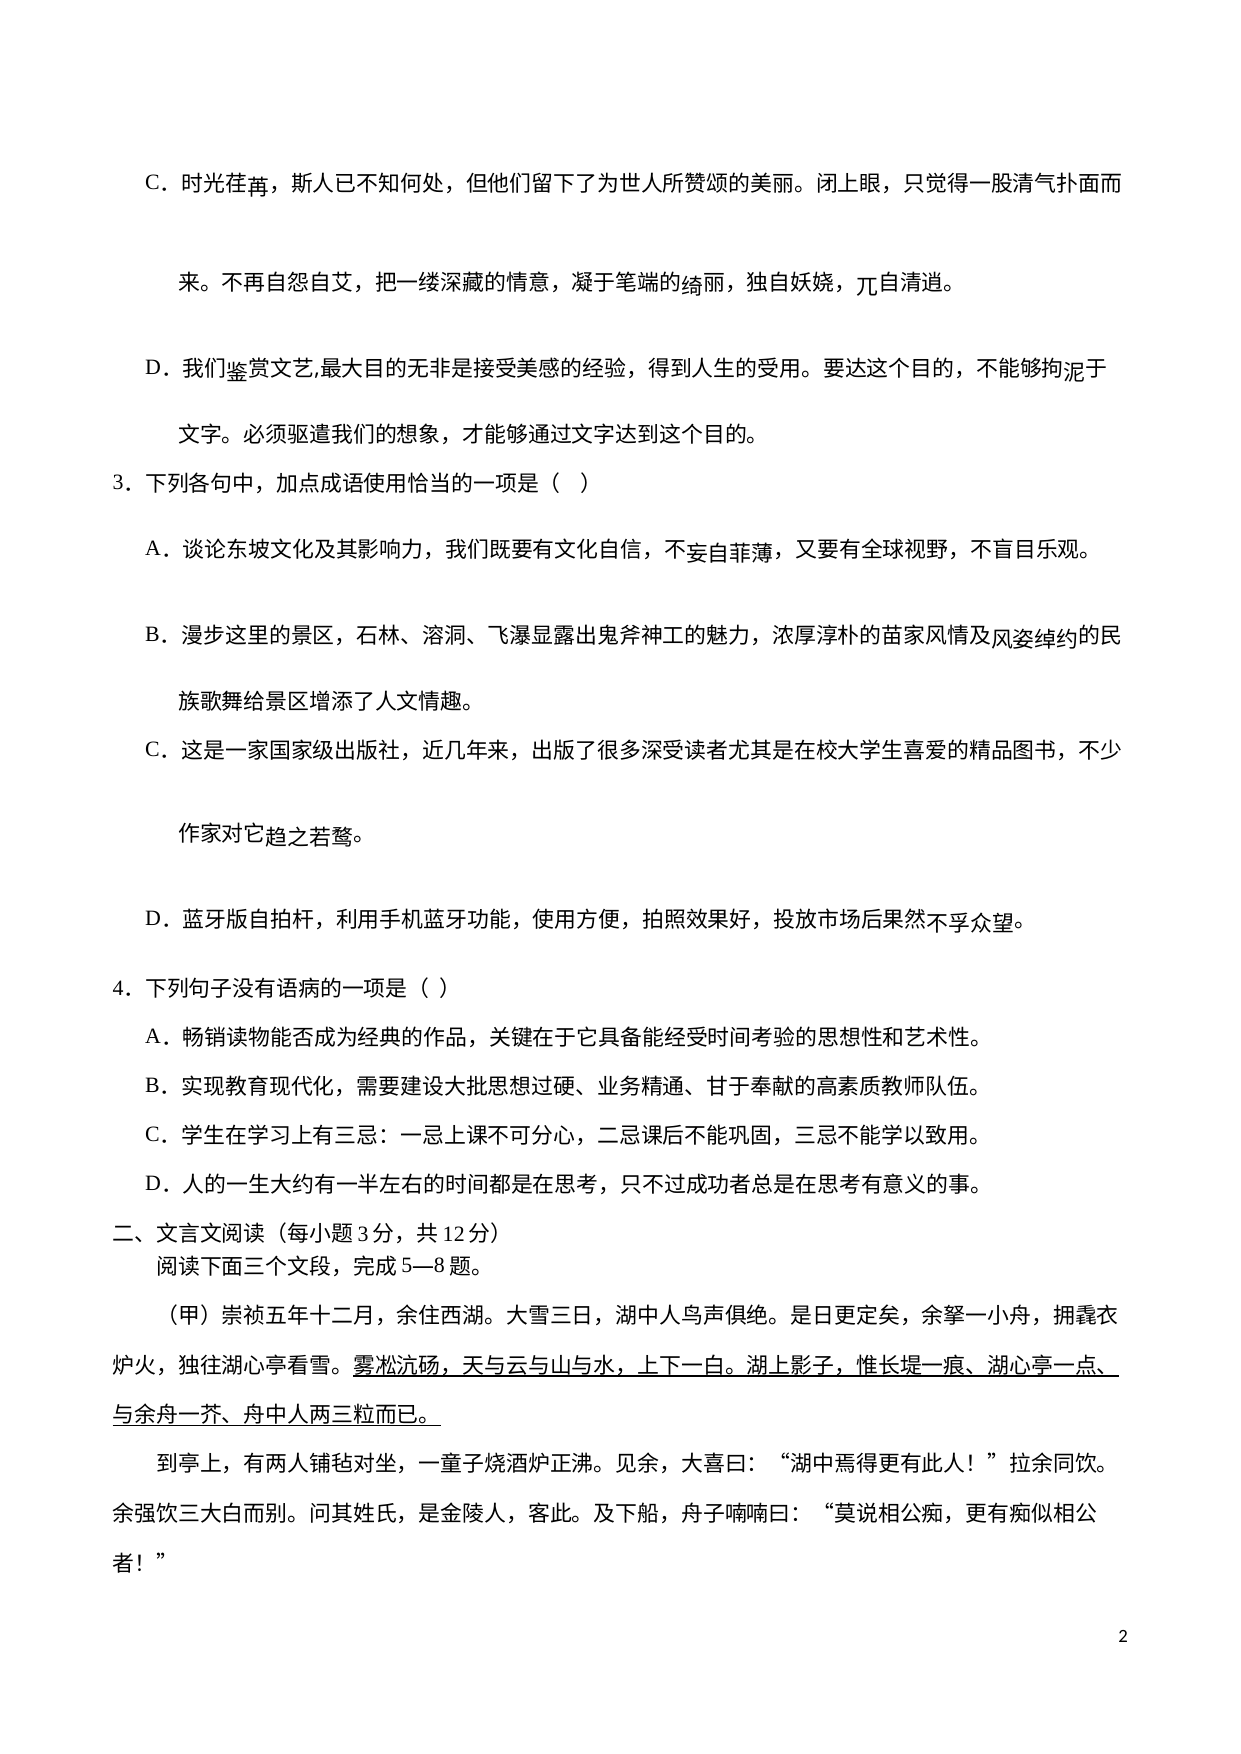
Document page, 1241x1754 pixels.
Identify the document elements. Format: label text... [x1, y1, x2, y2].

text C．这是一家国家级出版社，近几年来，出版了很多深受读者尤其是在校大学生喜爱的精品图书，不少作家对它趋之若鹜。 [145, 732, 1128, 865]
text 到亭上，有两人铺毡对坐，一童子烧酒炉正沸。见余，大喜曰：“湖中焉得更有此人！”拉余同饮。余强饮三大白而别。问其姓氏，是金陵人，客此。及下船，舟子喃喃曰：“莫说相公痴，更有痴似相公者！” [112, 1446, 1128, 1578]
text B．实现教育现代化，需要建设大批思想过硬、业务精通、甘于奉献的高素质教师队伍。 [112, 1068, 1128, 1102]
text （甲）崇祯五年十二月，余住西湖。大雪三日，湖中人鸟声俱绝。是日更定矣，余拏一小舟，拥毳衣炉火，独往湖心亭看雪。雾凇沆砀，天与云与山与水，上下一白。湖上影子，惟长堤一痕、湖心亭一点、与余舟一芥、舟中人两三粒而已。 [112, 1297, 1128, 1430]
text 3．下列各句中，加点成语使用恰当的一项是（ ） [112, 465, 1128, 498]
text C．时光荏苒，斯人已不知何处，但他们留下了为世人所赞颂的美丽。闭上眼，只觉得一股清气扑面而来。不再自怨自艾，把一缕深藏的情意，凝于笔端的绮丽，独自妖娆，兀自清逍。 [145, 148, 1128, 314]
text D．蓝牙版自拍杆，利用手机蓝牙功能，使用方便，拍照效果好，投放市场后果然不孚众望。 [112, 884, 1128, 951]
text C．学生在学习上有三忌：一忌上课不可分心，二忌课后不能巩固，三忌不能学以致用。 [112, 1117, 1128, 1151]
text 4．下列句子没有语病的一项是（ ） [112, 971, 1128, 1004]
text A．畅销读物能否成为经典的作品，关键在于它具备能经受时间考验的思想性和艺术性。 [112, 1019, 1128, 1053]
text B．漫步这里的景区，石林、溶洞、飞瀑显露出鬼斧神工的魅力，浓厚淳朴的苗家风情及风姿绰约的民族歌舞给景区增添了人文情趣。 [145, 600, 1128, 716]
text D．我们鉴赏文艺,最大目的无非是接受美感的经验，得到人生的受用。要达这个目的，不能够拘泥于文字。必须驱遣我们的想象，才能够通过文字达到这个目的。 [145, 334, 1128, 449]
text A．谈论东坡文化及其影响力，我们既要有文化自信，不妄自菲薄，又要有全球视野，不盲目乐观。 [112, 514, 1128, 581]
text 阅读下面三个文段，完成5—8题。 [112, 1248, 1128, 1282]
text D．人的一生大约有一半左右的时间都是在思考，只不过成功者总是在思考有意义的事。 [112, 1166, 1128, 1199]
text 二、文言文阅读（每小题3分，共12分） [112, 1215, 1128, 1248]
